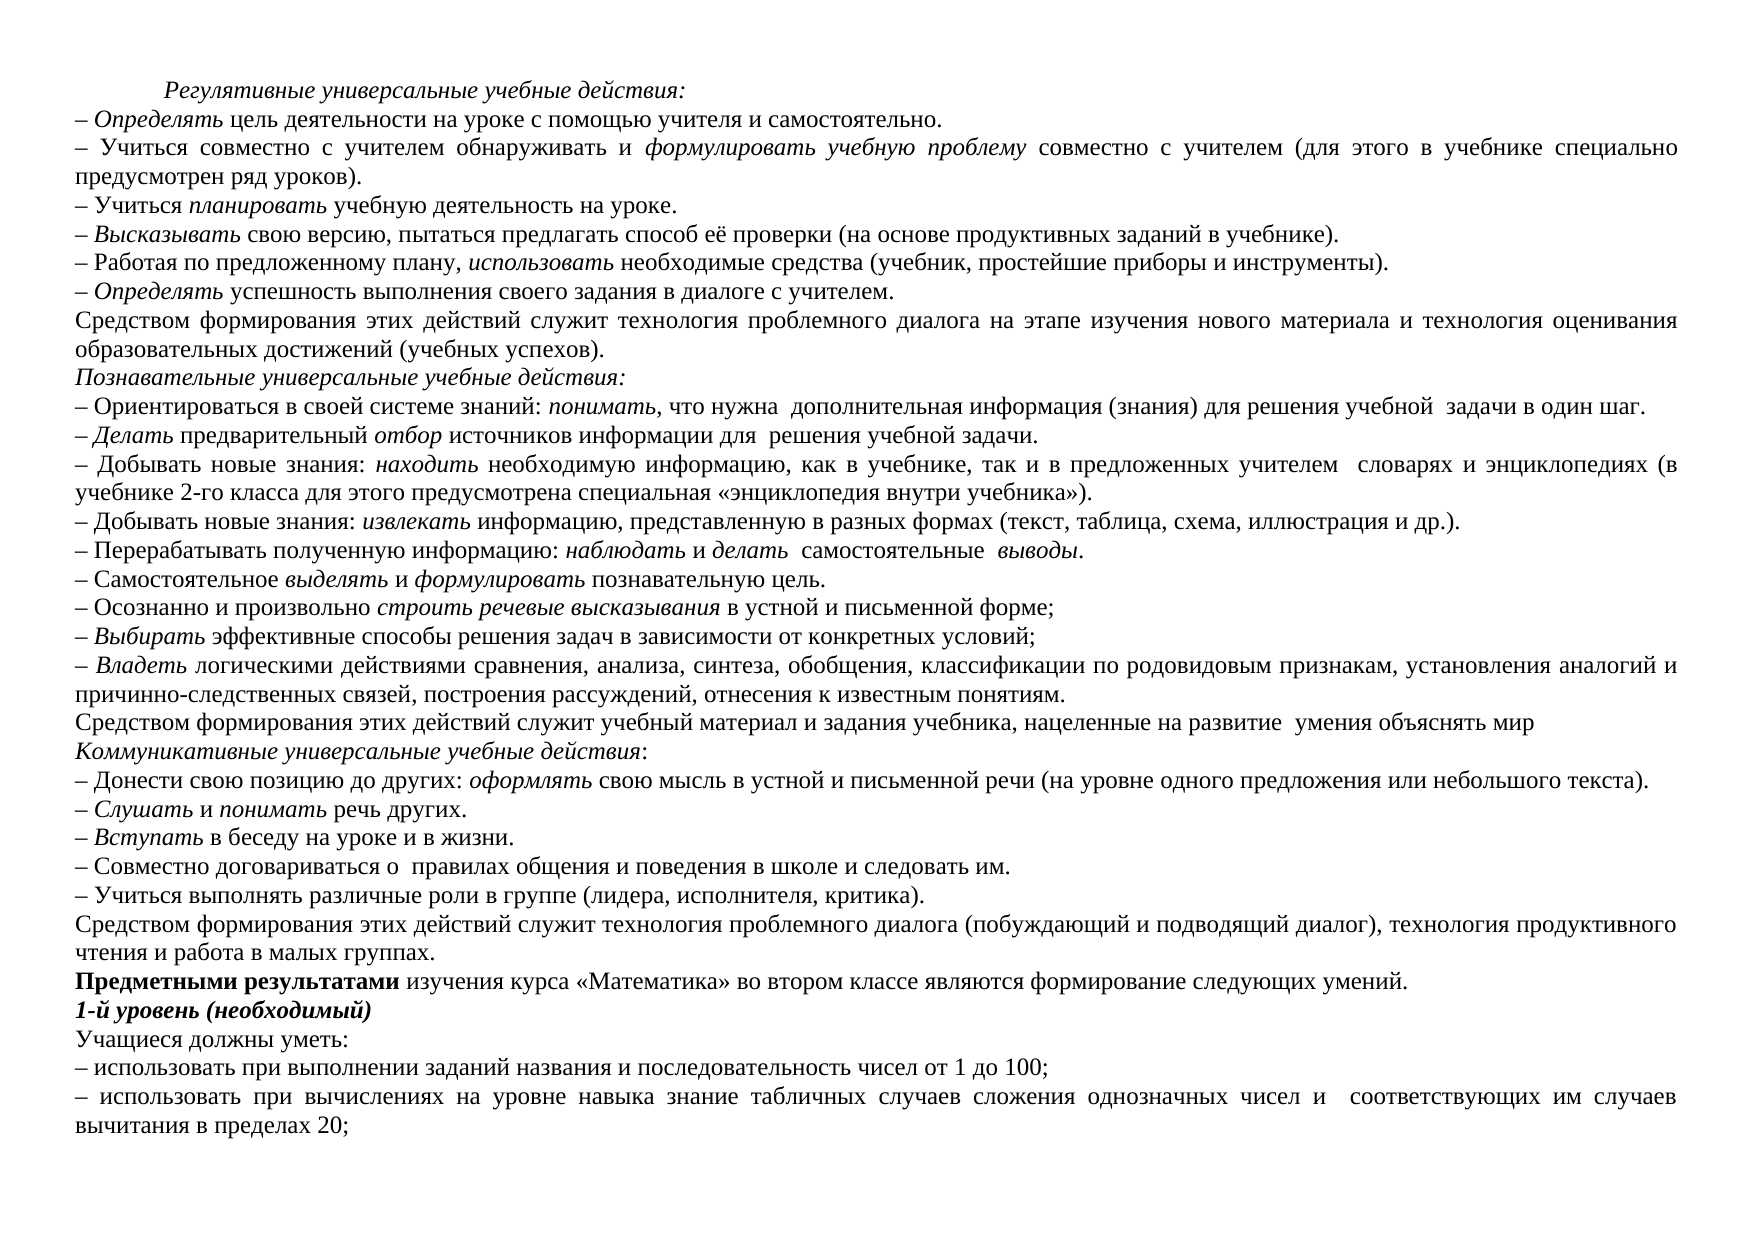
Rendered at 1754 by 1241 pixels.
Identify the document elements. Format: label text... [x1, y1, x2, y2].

text Предметными результатами изучения курса «Математика» во втором классе являются формирование следующих умений. [75, 966, 1679, 995]
text – Слушать и понимать речь других. [75, 794, 1679, 822]
text – Учиться совместно с учителем обнаруживать и формулировать учебную проблему совместно с учителем (для этого в учебнике специально предусмотрен ряд уроков). [75, 132, 1679, 190]
text – Ориентироваться в своей системе знаний: понимать, что нужна дополнительная информация (знания) для решения учебной задачи в один шаг. [75, 391, 1679, 420]
text – Учиться планировать учебную деятельность на уроке. [75, 190, 1679, 219]
text – Осознанно и произвольно строить речевые высказывания в устной и письменной форме; [75, 592, 1679, 621]
text 1-й уровень (необходимый) [75, 995, 1679, 1024]
text – Высказывать свою версию, пытаться предлагать способ её проверки (на основе продуктивных заданий в учебнике). [75, 219, 1679, 247]
text – использовать при выполнении заданий названия и последовательность чисел от 1 до 100; [75, 1052, 1679, 1081]
text – Донести свою позицию до других: оформлять свою мысль в устной и письменной речи (на уровне одного предложения или небольшого текста). [75, 765, 1679, 794]
text Средством формирования этих действий служит технология проблемного диалога (побуждающий и подводящий диалог), технология продуктивного чтения и работа в малых группах. [75, 909, 1679, 966]
text – Добывать новые знания: находить необходимую информацию, как в учебнике, так и в предложенных учителем словарях и энциклопедиях (в учебнике 2-го класса для этого предусмотрена специальная «энциклопедия внутри учебника»). [75, 449, 1679, 506]
text – Владеть логическими действиями сравнения, анализа, синтеза, обобщения, классификации по родовидовым признакам, установления аналогий и причинно-следственных связей, построения рассуждений, отнесения к известным понятиям. [75, 650, 1679, 707]
text Познавательные универсальные учебные действия: [75, 362, 1679, 391]
text – использовать при вычислениях на уровне навыка знание табличных случаев сложения однозначных чисел и соответствующих им случаев вычитания в пределах 20; [75, 1081, 1679, 1139]
text – Определять цель деятельности на уроке с помощью учителя и самостоятельно. [75, 104, 1679, 132]
text – Перерабатывать полученную информацию: наблюдать и делать самостоятельные выводы. [75, 535, 1679, 564]
text Средством формирования этих действий служит учебный материал и задания учебника, нацеленные на развитие умения объяснять мир [75, 707, 1679, 736]
text Коммуникативные универсальные учебные действия: [75, 736, 1679, 765]
text – Определять успешность выполнения своего задания в диалоге с учителем. [75, 276, 1679, 305]
text – Самостоятельное выделять и формулировать познавательную цель. [75, 564, 1679, 592]
text – Добывать новые знания: извлекать информацию, представленную в разных формах (текст, таблица, схема, иллюстрация и др.). [75, 506, 1679, 535]
text – Вступать в беседу на уроке и в жизни. [75, 822, 1679, 851]
text – Совместно договариваться о правилах общения и поведения в школе и следовать им. [75, 851, 1679, 880]
text – Работая по предложенному плану, использовать необходимые средства (учебник, простейшие приборы и инструменты). [75, 247, 1679, 276]
text Регулятивные универсальные учебные действия: [75, 75, 1679, 104]
text Средством формирования этих действий служит технология проблемного диалога на этапе изучения нового материала и технология оценивания образовательных достижений (учебных успехов). [75, 305, 1679, 362]
text Учащиеся должны уметь: [75, 1024, 1679, 1052]
text – Учиться выполнять различные роли в группе (лидера, исполнителя, критика). [75, 880, 1679, 909]
text – Делать предварительный отбор источников информации для решения учебной задачи. [75, 420, 1679, 449]
text – Выбирать эффективные способы решения задач в зависимости от конкретных условий; [75, 621, 1679, 650]
